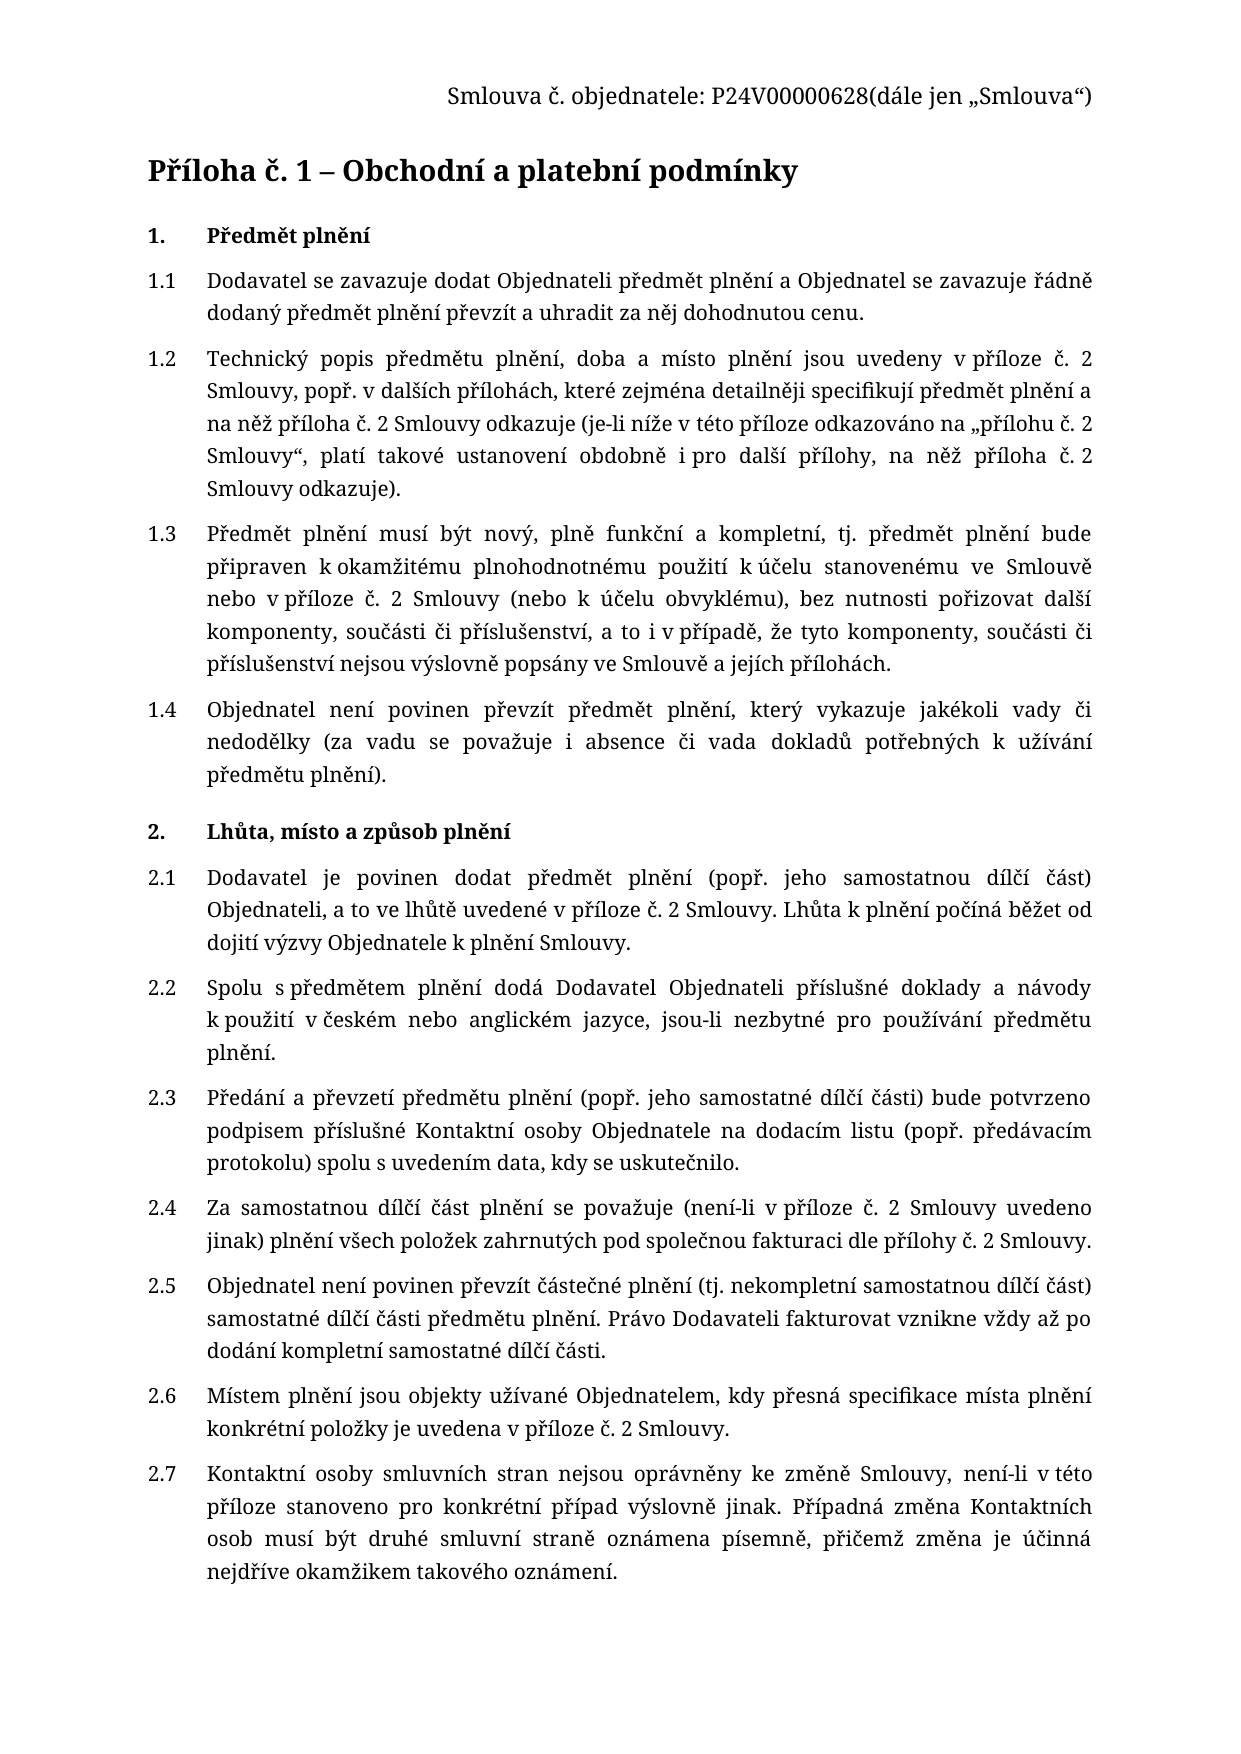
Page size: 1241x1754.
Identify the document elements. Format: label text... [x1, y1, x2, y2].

list Objednatel není povinen převzít předmět plnění, který vykazuje jakékoli vady či nedodělky (za vadu se považuje i absence či vada dokladů potřebných k užívání předmětu plnění). [148, 695, 1093, 788]
list Předmět plnění musí být nový, plně funkční a kompletní, tj. předmět plnění bude připraven k okamžitému plnohodnotnému použití k účelu stanovenému ve Smlouvě nebo v příloze č. 2 Smlouvy (nebo k účelu obvyklému), bez nutnosti pořizovat další komponenty, součásti či příslušenství, a to i v případě, že tyto komponenty, součásti či příslušenství nejsou výslovně popsány ve Smlouvě a jejích přílohách. [148, 519, 1093, 678]
list Dodavatel je povinen dodat předmět plnění (popř. jeho samostatnou dílčí část) Objednateli, a to ve lhůtě uvedené v příloze č. 2 Smlouvy. Lhůta k plnění počíná běžet od dojití výzvy Objednatele k plnění Smlouvy. [148, 863, 1093, 956]
list Za samostatnou dílčí část plnění se považuje (není-li v příloze č. 2 Smlouvy uvedeno jinak) plnění všech položek zahrnutých pod společnou fakturaci dle přílohy č. 2 Smlouvy. [148, 1193, 1093, 1254]
list Objednatel není povinen převzít částečné plnění (tj. nekompletní samostatnou dílčí část) samostatné dílčí části předmětu plnění. Právo Dodavateli fakturovat vznikne vždy až po dodání kompletní samostatné dílčí části. [148, 1271, 1093, 1365]
list Spolu s předmětem plnění dodá Dodavatel Objednateli příslušné doklady a návody k použití v českém nebo anglickém jazyce, jsou-li nezbytné pro používání předmětu plnění. [148, 973, 1093, 1067]
list Předání a převzetí předmětu plnění (popř. jeho samostatné dílčí části) bude potvrzeno podpisem příslušné Kontaktní osoby Objednatele na dodacím listu (popř. předávacím protokolu) spolu s uvedením data, kdy se uskutečnilo. [148, 1083, 1093, 1177]
list Kontaktní osoby smluvních stran nejsou oprávněny ke změně Smlouvy, není-li v této příloze stanoveno pro konkrétní případ výslovně jinak. Případná změna Kontaktních osob musí být druhé smluvní straně oznámena písemně, přičemž změna je účinná nejdříve okamžikem takového oznámení. [148, 1459, 1093, 1586]
list Lhůta, místo a způsob plnění [148, 817, 1093, 846]
list Technický popis předmětu plnění, doba a místo plnění jsou uvedeny v příloze č. 2 Smlouvy, popř. v dalších přílohách, které zejména detailněji specifikují předmět plnění a na něž příloha č. 2 Smlouvy odkazuje (je-li níže v této příloze odkazováno na „přílohu č. 2 Smlouvy“, platí takové ustanovení obdobně i pro další přílohy, na něž příloha č. 2 Smlouvy odkazuje). [148, 344, 1093, 502]
list Místem plnění jsou objekty užívané Objednatelem, kdy přesná specifikace místa plnění konkrétní položky je uvedena v příloze č. 2 Smlouvy. [148, 1382, 1093, 1443]
text Příloha č. 1 – Obchodní a platební podmínky [148, 150, 1093, 190]
list Dodavatel se zavazuje dodat Objednateli předmět plnění a Objednatel se zavazuje řádně dodaný předmět plnění převzít a uhradit za něj dohodnutou cenu. [148, 266, 1093, 327]
list Předmět plnění [148, 221, 1093, 249]
